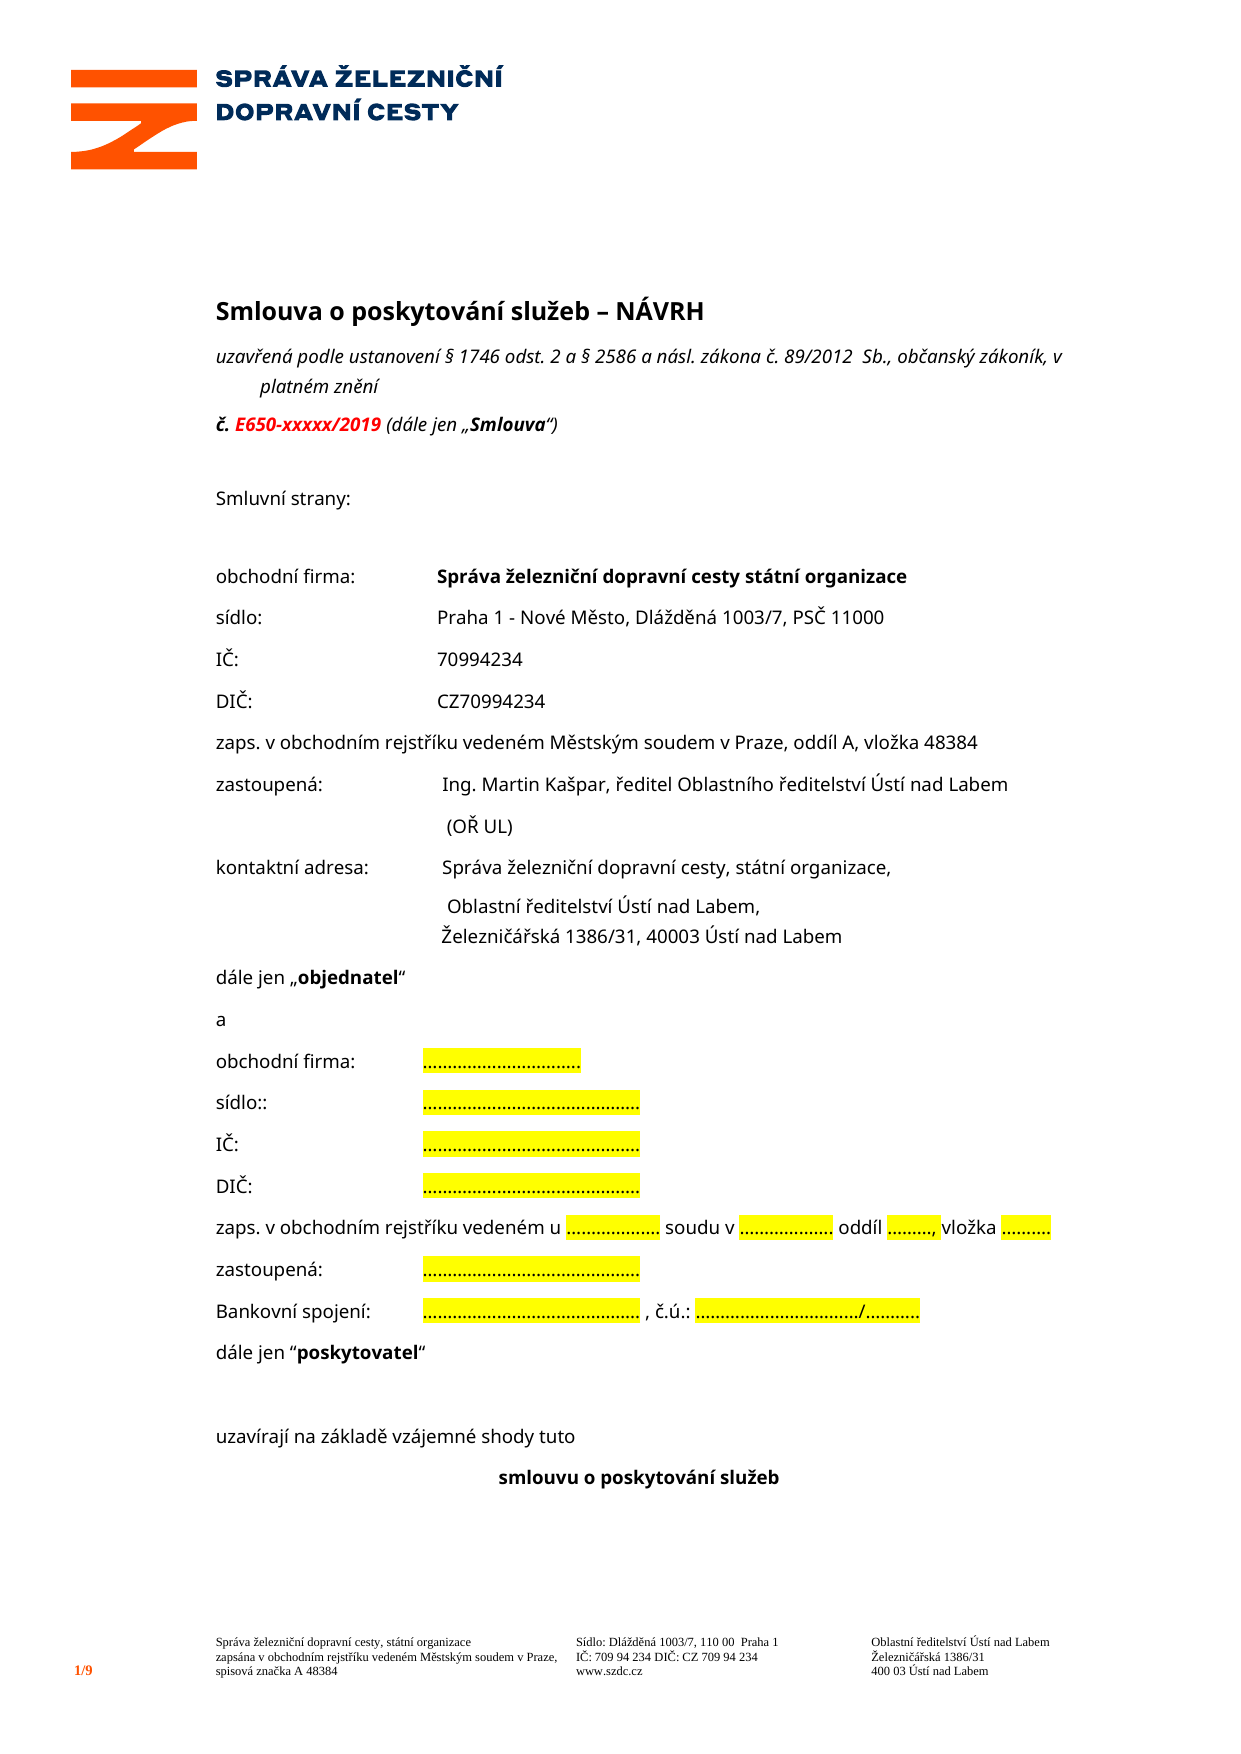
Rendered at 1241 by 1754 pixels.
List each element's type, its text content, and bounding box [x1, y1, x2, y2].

text zastoupená: …………………………………….. [216, 1253, 1122, 1282]
text obchodní firma: Správa železniční dopravní cesty státní organizace [216, 559, 1122, 588]
text Oblastní ředitelství Ústí nad Labem, [216, 890, 1122, 919]
text Smlouva o poskytování služeb – NÁVRH [216, 294, 1122, 328]
text kontaktní adresa: Správa železniční dopravní cesty, státní organizace, [216, 851, 1122, 880]
text (OŘ UL) [216, 809, 1122, 838]
text Bankovní spojení: …………………………………….. , č.ú.: ……………………………/……….. [216, 1294, 1122, 1323]
text dále jen “poskytovatel“ [216, 1336, 1122, 1365]
text zaps. v obchodním rejstříku vedeném Městským soudem v Praze, oddíl A, vložka 48384 [216, 726, 1122, 755]
text obchodní firma: ………………………….. [216, 1044, 1122, 1073]
text IČ: …………………………………….. [216, 1128, 1122, 1157]
text uzavírají na základě vzájemné shody tuto [216, 1419, 1122, 1448]
text DIČ: CZ70994234 [216, 684, 1122, 713]
text a [216, 1003, 1122, 1032]
text IČ: 70994234 [216, 643, 1122, 672]
text DIČ: …………………………………….. [216, 1169, 1122, 1198]
text smlouvu o poskytování služeb [216, 1461, 1122, 1490]
text Železničářská 1386/31, 40003 Ústí nad Labem [216, 919, 1122, 948]
text zastoupená: Ing. Martin Kašpar, ředitel Oblastního ředitelství Ústí nad Labem [216, 768, 1122, 797]
text Smluvní strany: [216, 482, 1122, 511]
text zaps. v obchodním rejstříku vedeném u ………………. soudu v ………………. oddíl ………, vložka ………. [216, 1211, 1122, 1240]
text č. E650-xxxxx/2019 (dále jen „Smlouva“) [216, 411, 1122, 437]
text sídlo: Praha 1 - Nové Město, Dlážděná 1003/7, PSČ 11000 [216, 601, 1122, 630]
text uzavřená podle ustanovení § 1746 odst. 2 a § 2586 a násl. zákona č. 89/2012 Sb., občanský zákoník, v platném znění [216, 340, 1122, 398]
text dále jen „objednatel“ [216, 961, 1122, 990]
text sídlo:: …………………………………….. [216, 1086, 1122, 1115]
